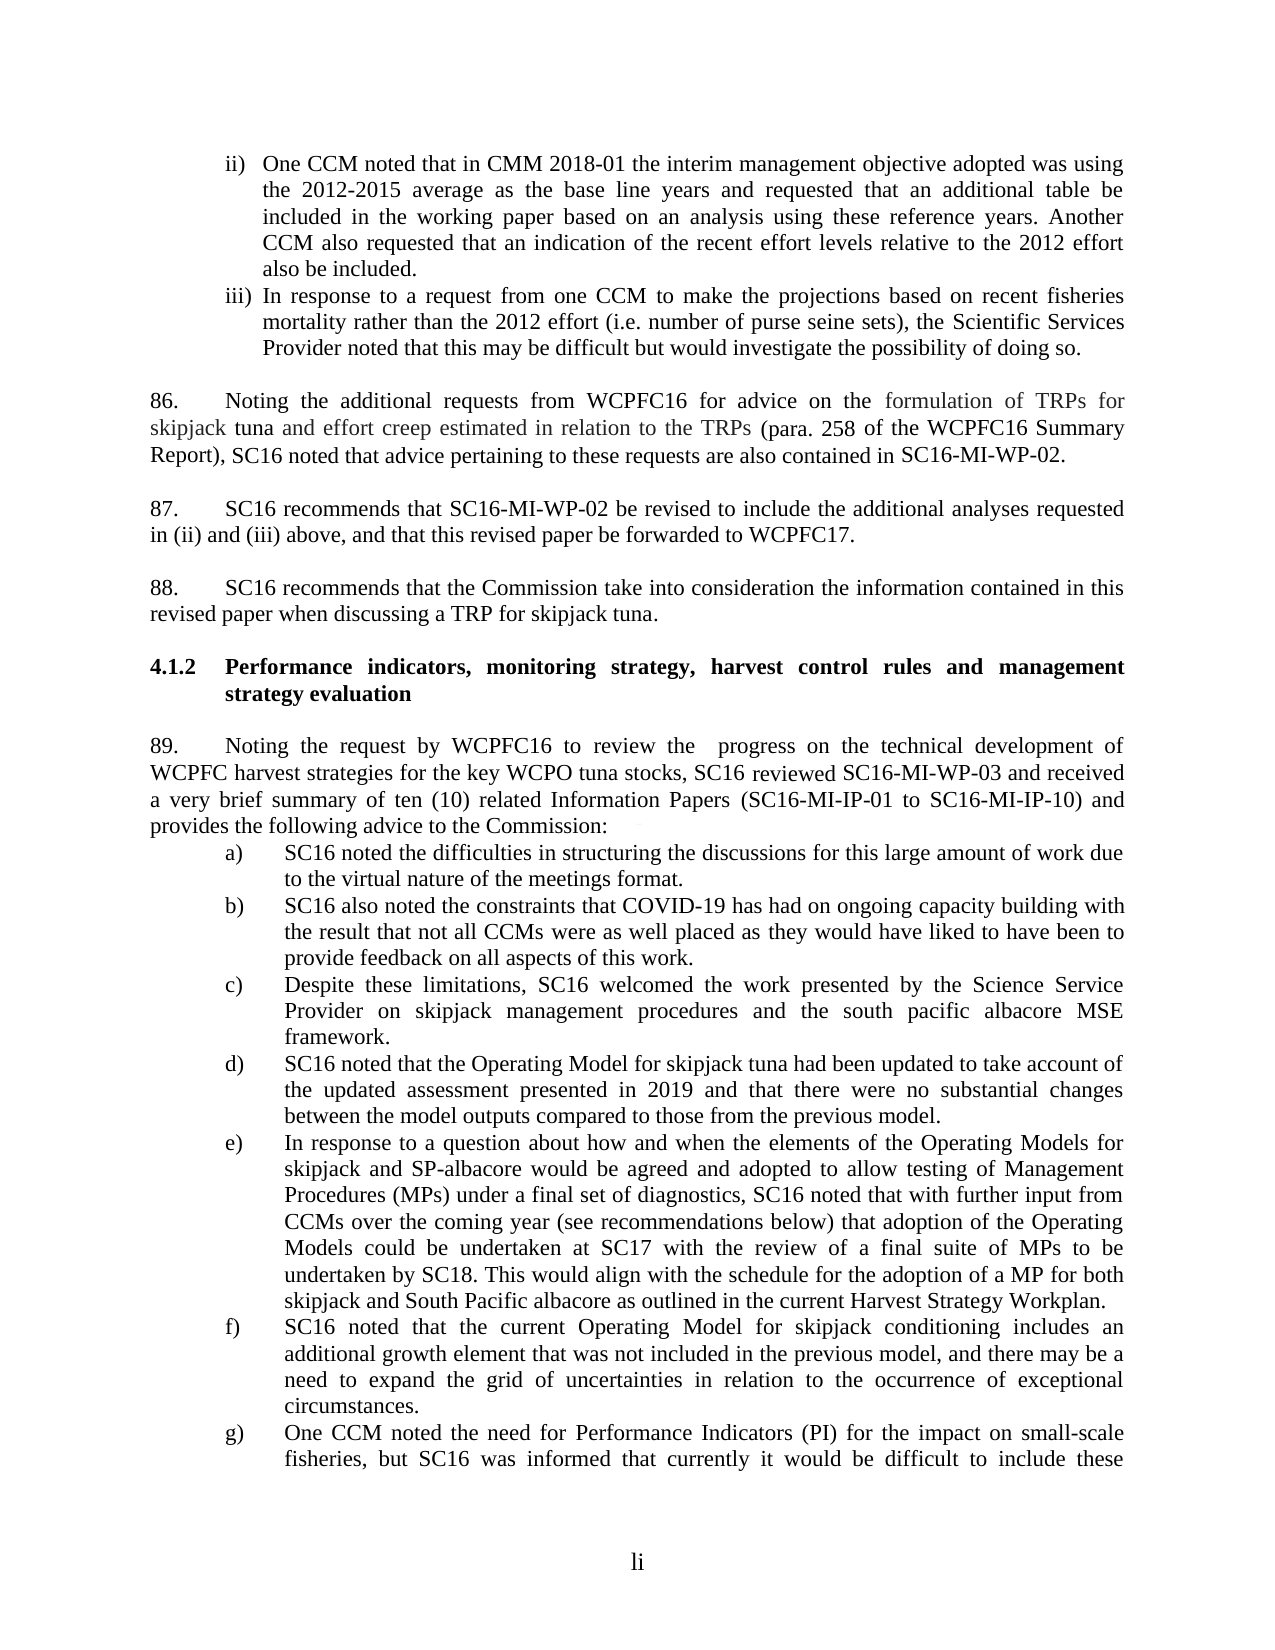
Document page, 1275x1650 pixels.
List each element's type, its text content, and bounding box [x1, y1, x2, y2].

text Noting the additional requests from WCPFC16 for advice on the formulation of TRPs for skipjack tuna and effort creep estimated in relation to the TRPs (para. 258 of the WCPFC16 Summary Report), SC16 noted that advice pertaining to these requests are also contained in SC16-MI-WP-02. [150, 387, 1125, 469]
list Performance indicators, monitoring strategy, harvest control rules and management strategy evaluation [150, 653, 1125, 706]
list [225, 1419, 1125, 1471]
list One CCM noted that in CMM 2018-01 the interim management objective adopted was using the 2012-2015 average as the base line years and requested that an additional table be included in the working paper based on an analysis using these reference years. Another CCM also requested that an indication of the recent effort levels relative to the 2012 effort also be included. [225, 150, 1125, 282]
list SC16 also noted the constraints that COVID-19 has had on ongoing capacity building with the result that not all CCMs were as well placed as they would have liked to have been to provide feedback on all aspects of this work. [225, 892, 1125, 971]
text Noting the request by WCPFC16 to review the progress on the technical development of WCPFC harvest strategies for the key WCPO tuna stocks, SC16 reviewed SC16-MI-WP-03 and received a very brief summary of ten (10) related Information Papers (SC16-MI-IP-01 to SC16-MI-IP-10) and provides the following advice to the Commission: [150, 732, 1125, 839]
text SC16 recommends that the Commission take into consideration the information contained in this revised paper when discussing a TRP for skipjack tuna. [150, 574, 1125, 627]
list SC16 noted that the current Operating Model for skipjack conditioning includes an additional growth element that was not included in the previous model, and there may be a need to expand the grid of uncertainties in relation to the occurrence of exceptional circumstances. [225, 1313, 1125, 1419]
list SC16 noted the difficulties in structuring the discussions for this large amount of work due to the virtual nature of the meetings format. [225, 839, 1125, 892]
text SC16 recommends that SC16-MI-WP-02 be revised to include the additional analyses requested in (ii) and (iii) above, and that this revised paper be forwarded to WCPFC17. [150, 495, 1125, 548]
list Despite these limitations, SC16 welcomed the work presented by the Science Service Provider on skipjack management procedures and the south pacific albacore MSE framework. [225, 971, 1125, 1050]
list In response to a question about how and when the elements of the Operating Models for skipjack and SP-albacore would be agreed and adopted to allow testing of Management Procedures (MPs) under a final set of diagnostics, SC16 noted that with further input from CCMs over the coming year (see recommendations below) that adoption of the Operating Models could be undertaken at SC17 with the review of a final suite of MPs to be undertaken by SC18. This would align with the schedule for the adoption of a MP for both skipjack and South Pacific albacore as outlined in the current Harvest Strategy Workplan. [225, 1129, 1125, 1313]
list In response to a request from one CCM to make the projections based on recent fisheries mortality rather than the 2012 effort (i.e. number of purse seine sets), the Scientific Services Provider noted that this may be difficult but would investigate the possibility of doing so. [225, 282, 1125, 361]
list SC16 noted that the Operating Model for skipjack tuna had been updated to take account of the updated assessment presented in 2019 and that there were no substantial changes between the model outputs compared to those from the previous model. [225, 1050, 1125, 1129]
